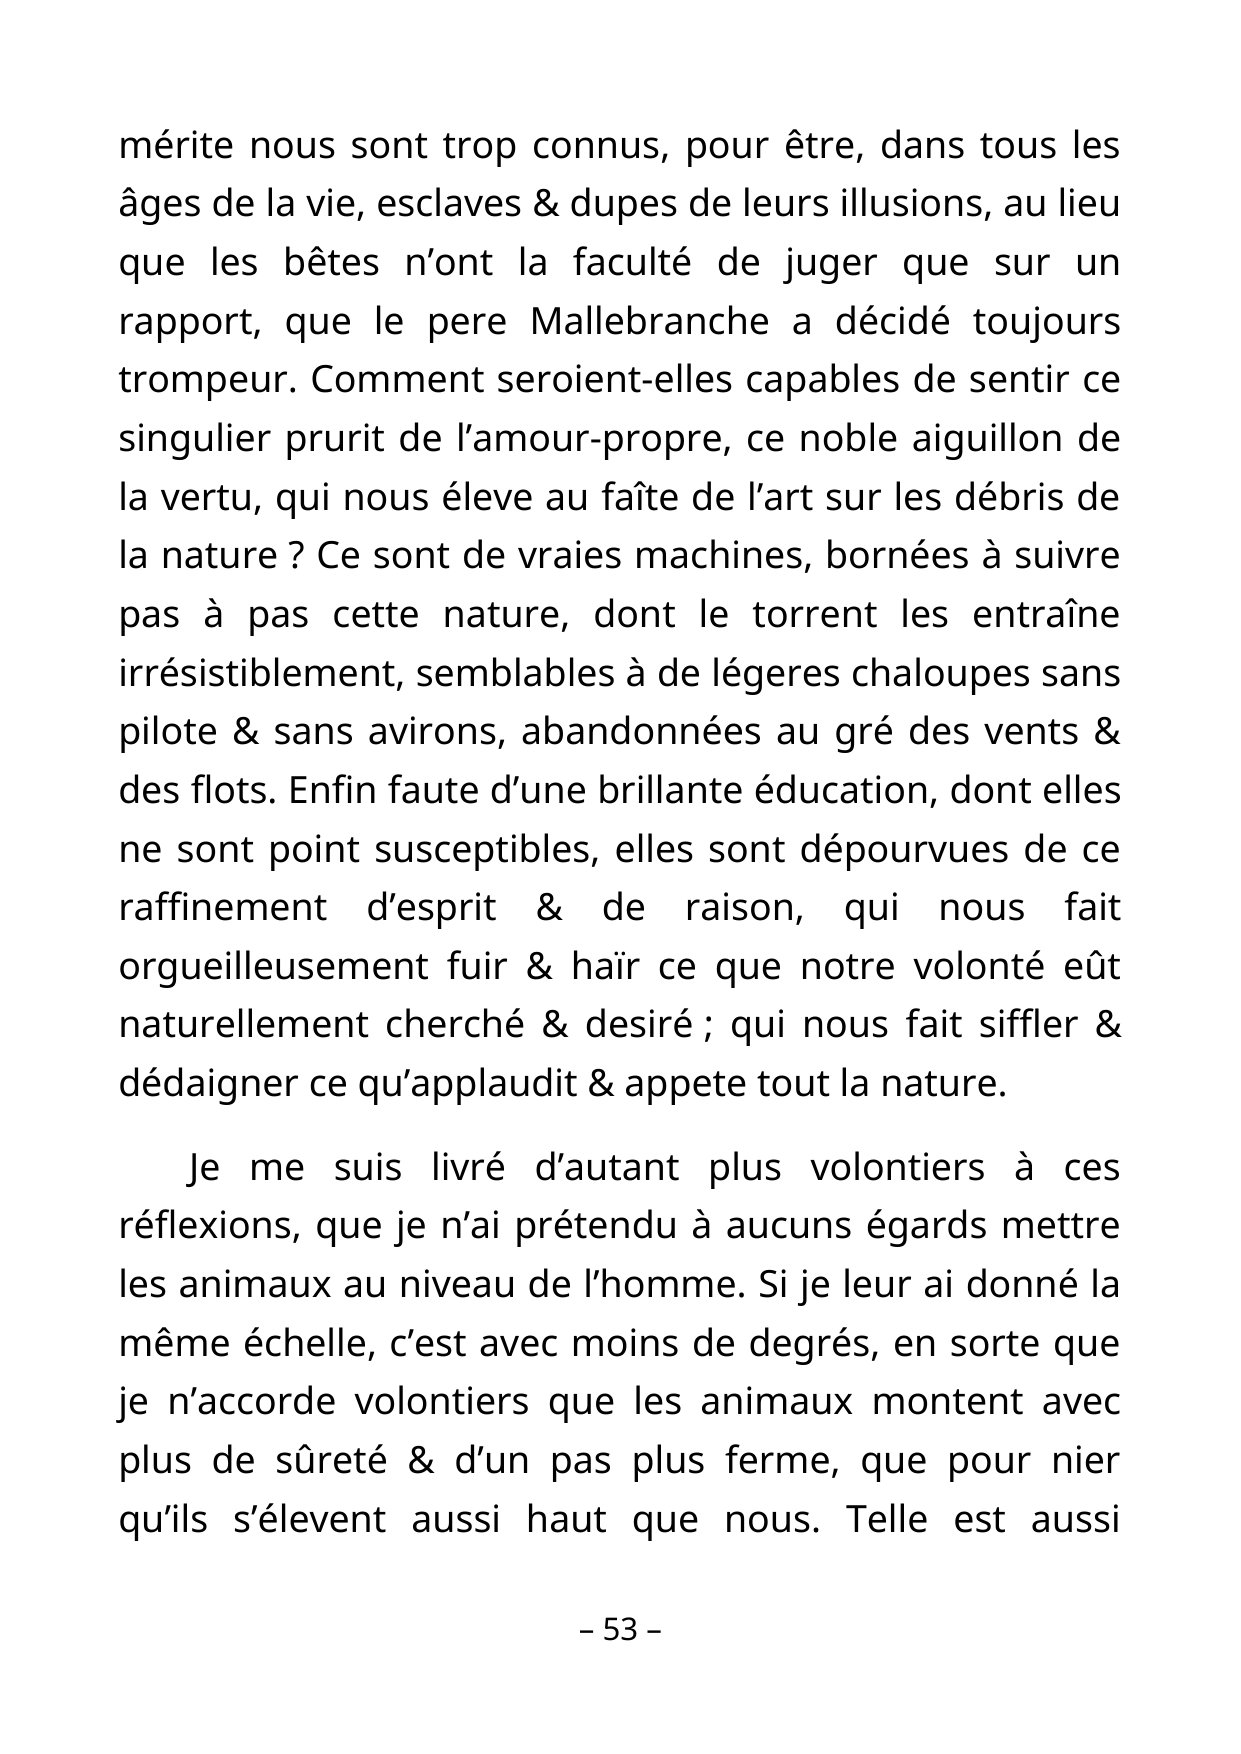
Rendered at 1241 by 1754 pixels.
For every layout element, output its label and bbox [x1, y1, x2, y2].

text [118, 1140, 1122, 1543]
text [118, 118, 1122, 1107]
